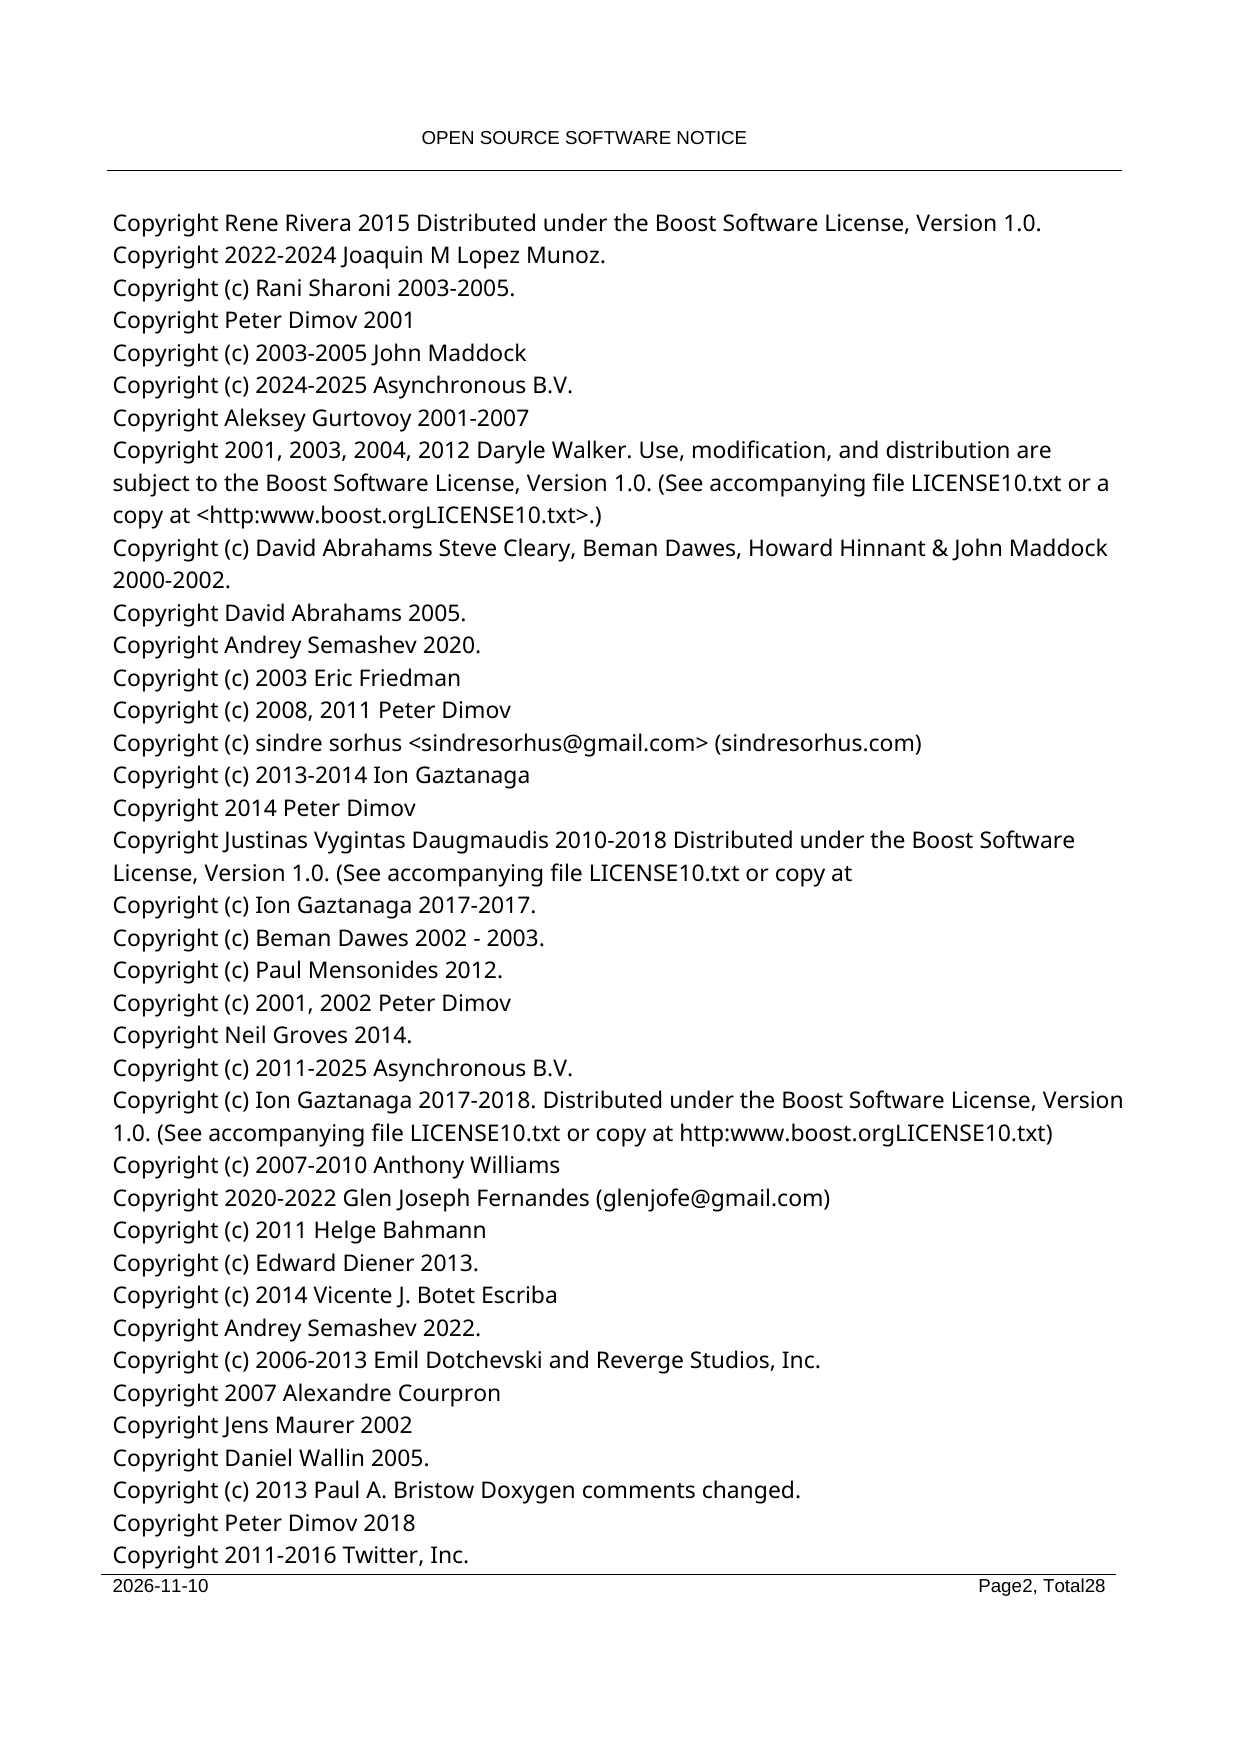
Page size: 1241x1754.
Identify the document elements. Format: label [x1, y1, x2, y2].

text [112, 206, 1128, 1571]
